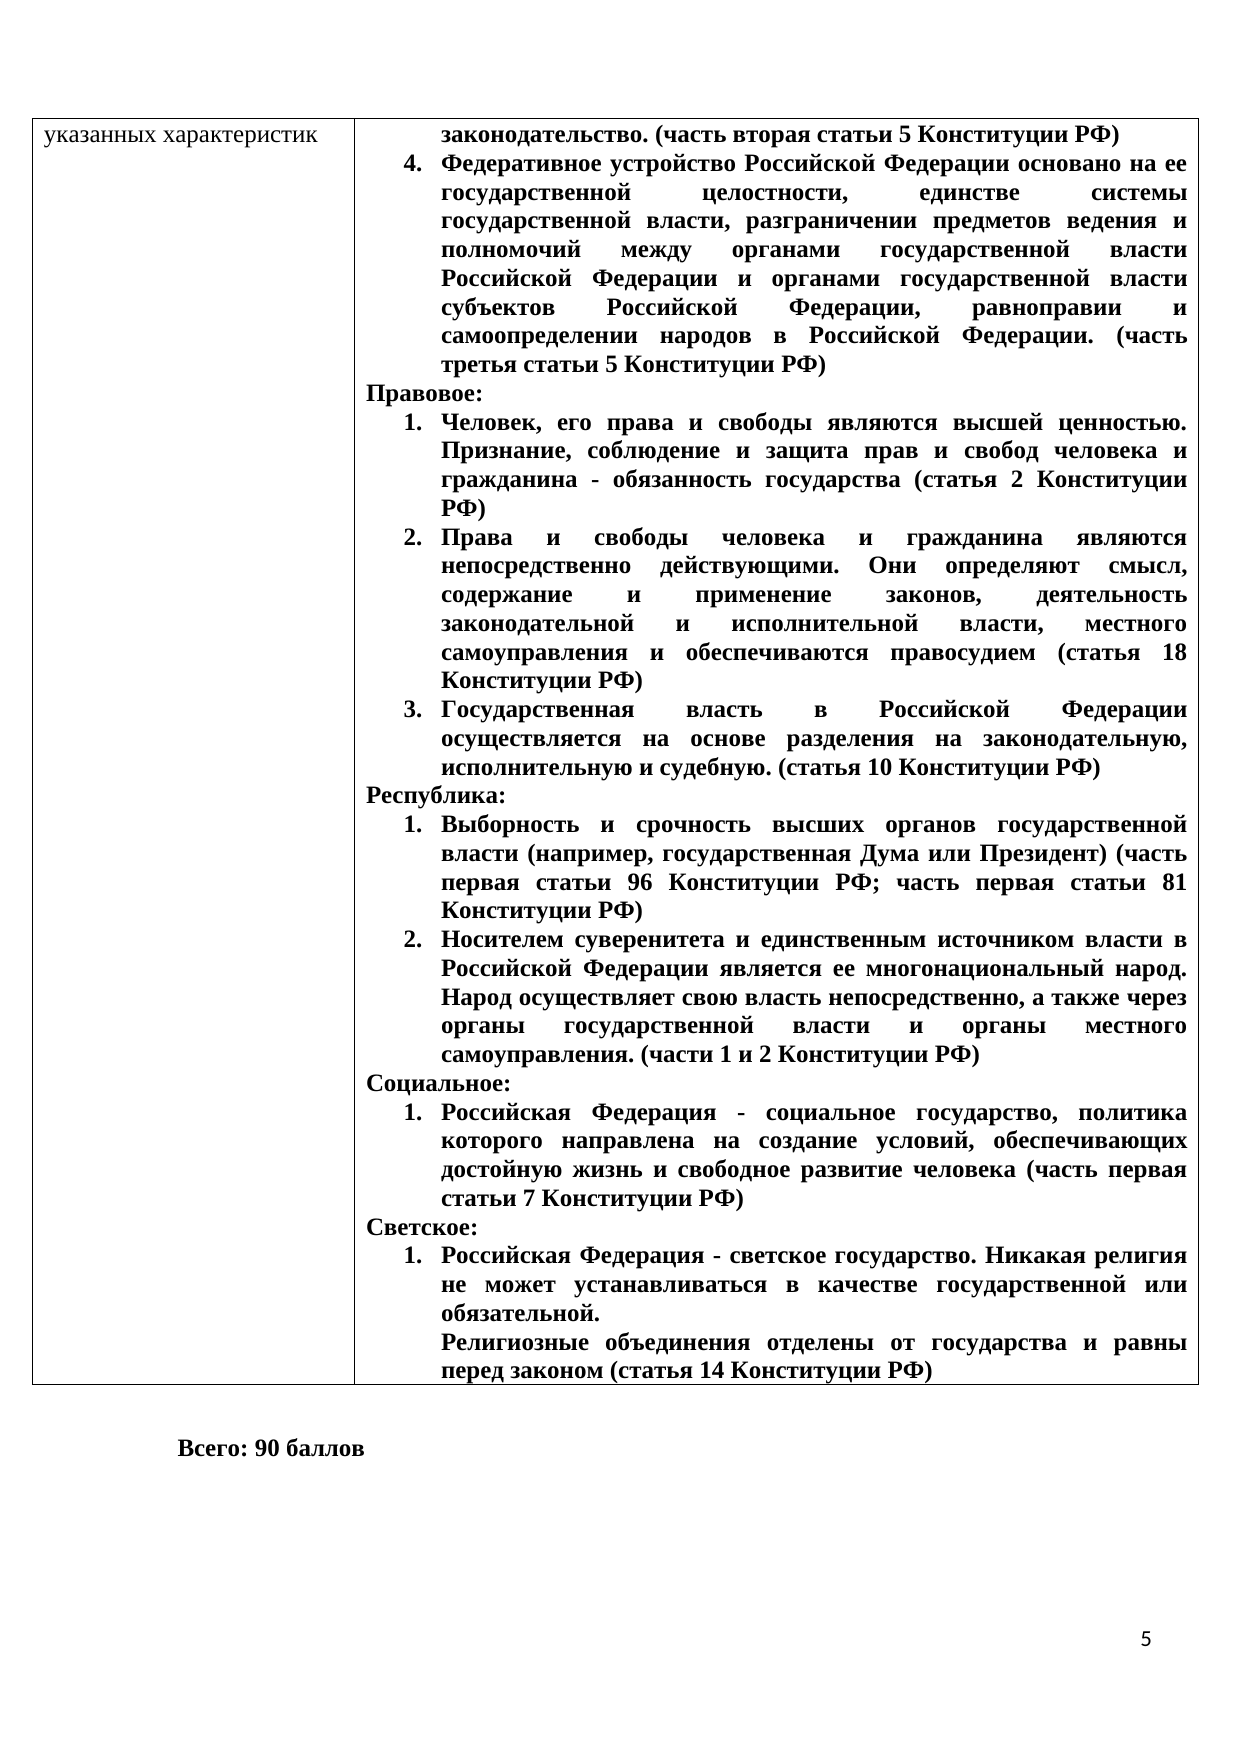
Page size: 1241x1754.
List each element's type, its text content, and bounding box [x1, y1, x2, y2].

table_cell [355, 119, 1198, 1384]
text Всего: 90 баллов [177, 1433, 1152, 1462]
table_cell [33, 119, 354, 1384]
